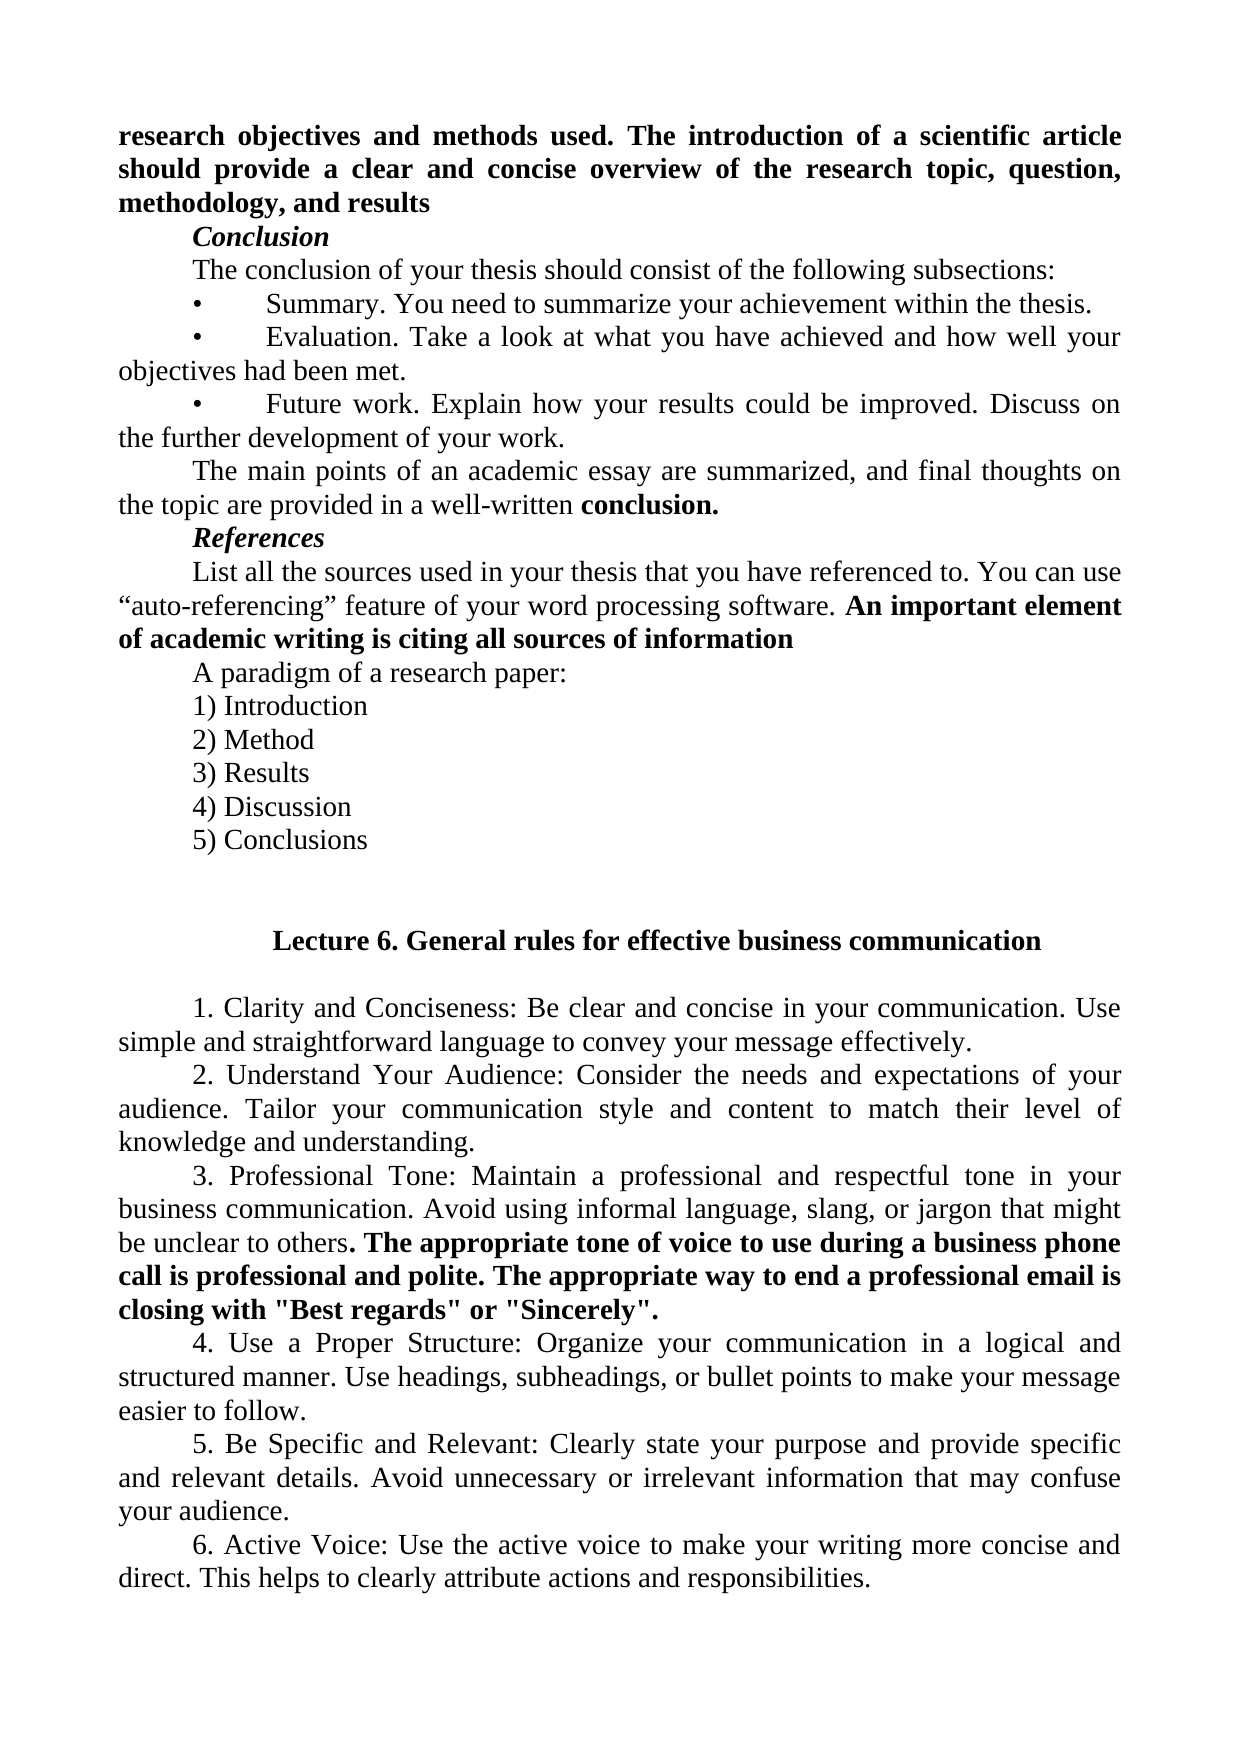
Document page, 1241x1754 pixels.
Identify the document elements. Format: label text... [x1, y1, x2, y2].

text 5) Conclusions [118, 822, 1122, 856]
text • Evaluation. Take a look at what you have achieved and how well your objectives had been met. [118, 319, 1122, 386]
text The main points of an academic essay are summarized, and final thoughts on the topic are provided in a well-written conclusion. [118, 453, 1122, 521]
text 1. Clarity and Conciseness: Be clear and concise in your communication. Use simple and straightforward language to convey your message effectively. [118, 990, 1122, 1057]
text 1) Introduction [118, 688, 1122, 722]
text 4. Use a Proper Structure: Organize your communication in a logical and structured manner. Use headings, subheadings, or bullet points to make your message easier to follow. [118, 1326, 1122, 1426]
text 6. Active Voice: Use the active voice to make your writing more concise and direct. This helps to clearly attribute actions and responsibilities. [118, 1527, 1122, 1594]
text A paradigm of a research paper: [118, 655, 1122, 688]
text 2. Understand Your Audience: Consider the needs and expectations of your audience. Tailor your communication style and content to match their level of knowledge and understanding. [118, 1057, 1122, 1158]
text Lecture 6. General rules for effective business communication [118, 923, 1122, 957]
text 2) Method [118, 722, 1122, 755]
text 3. Professional Tone: Maintain a professional and respectful tone in your business communication. Avoid using informal language, slang, or jargon that might be unclear to others. The appropriate tone of voice to use during a business phone call is professional and polite. The appropriate way to end a professional email is closing with "Best regards" or "Sincerely". [118, 1158, 1122, 1326]
text • Summary. You need to summarize your achievement within the thesis. [118, 286, 1122, 319]
text 3) Results [118, 755, 1122, 789]
text 5. Be Specific and Relevant: Clearly state your purpose and provide specific and relevant details. Avoid unnecessary or irrelevant information that may confuse your audience. [118, 1426, 1122, 1527]
text • Future work. Explain how your results could be improved. Discuss on the further development of your work. [118, 386, 1122, 453]
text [118, 118, 1122, 219]
text Conclusion [118, 219, 1122, 252]
text 4) Discussion [118, 789, 1122, 822]
text The conclusion of your thesis should consist of the following subsections: [118, 252, 1122, 286]
text List all the sources used in your thesis that you have referenced to. You can use “auto-referencing” feature of your word processing software. An important element of academic writing is citing all sources of information [118, 554, 1122, 655]
text References [118, 521, 1122, 554]
